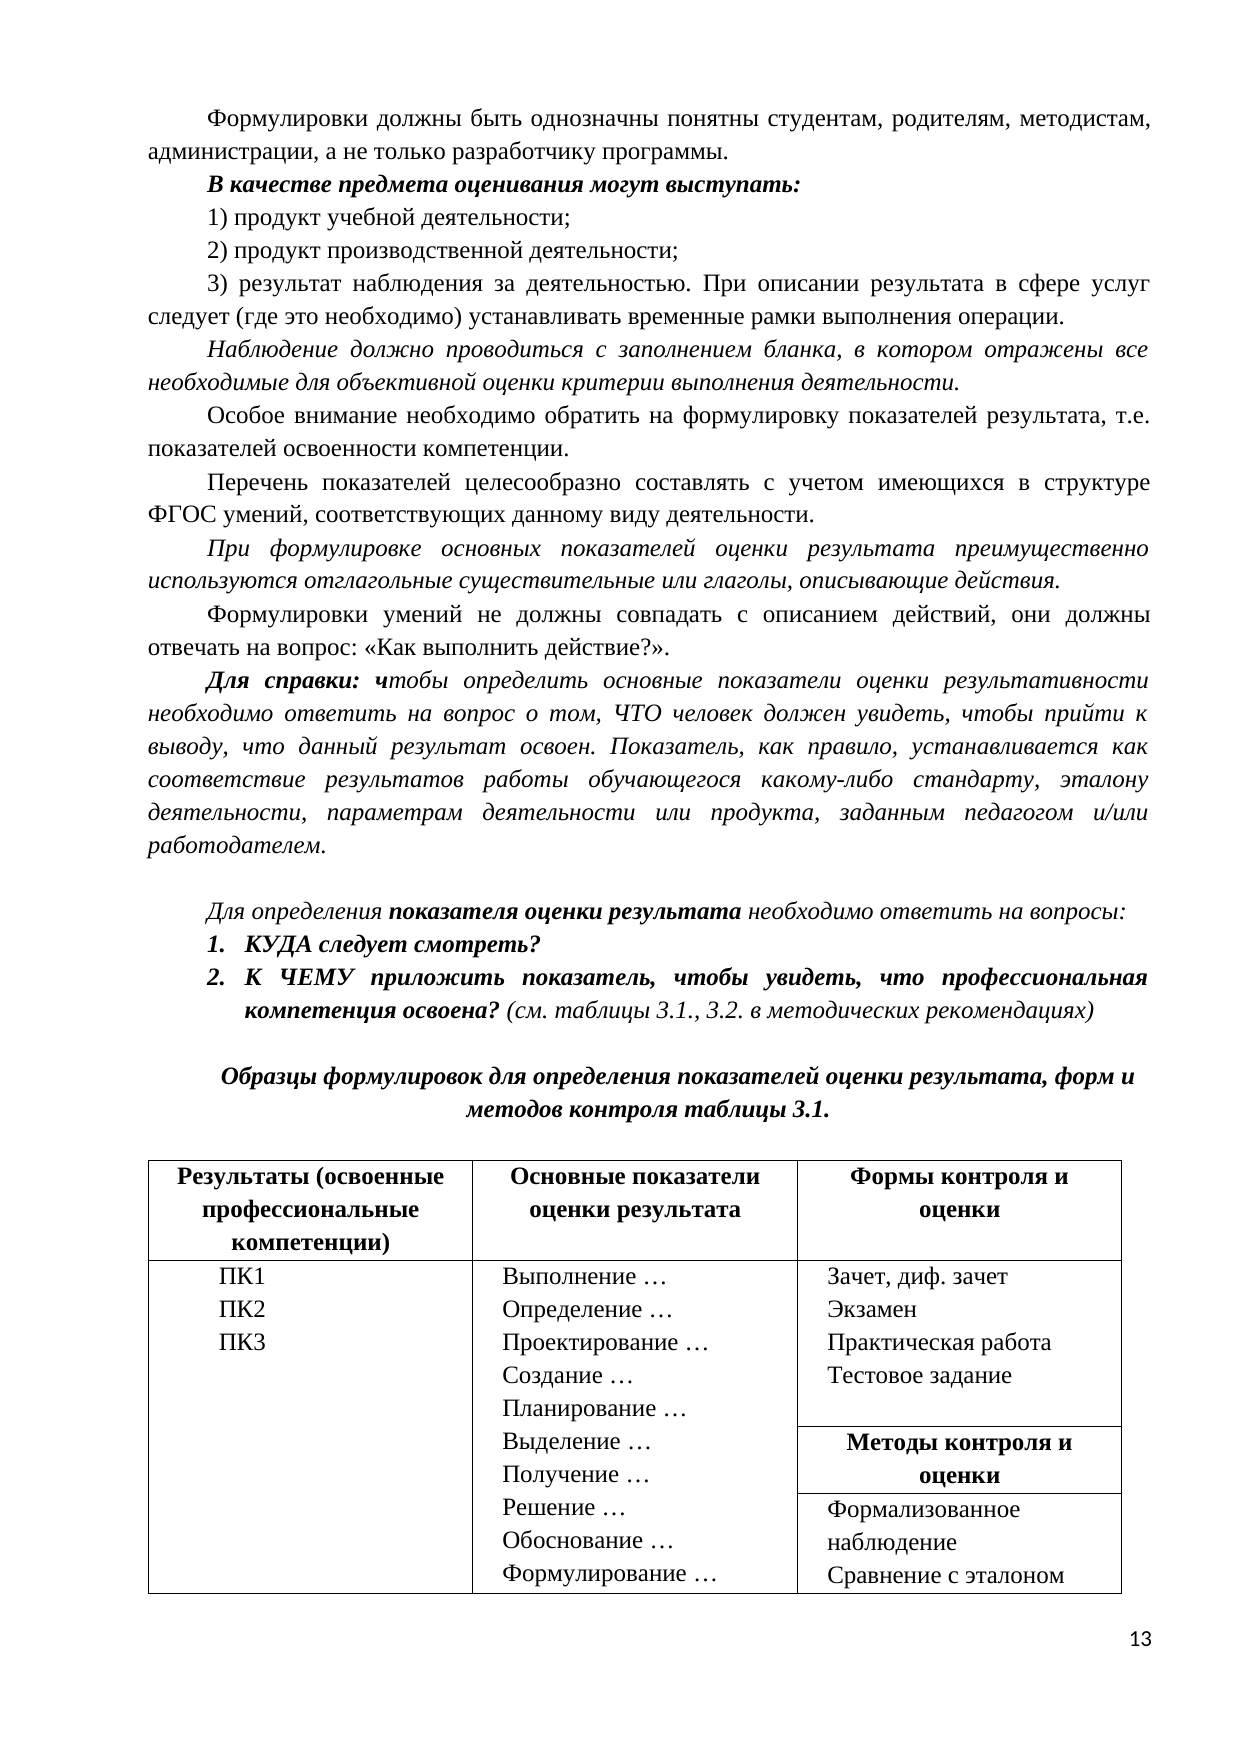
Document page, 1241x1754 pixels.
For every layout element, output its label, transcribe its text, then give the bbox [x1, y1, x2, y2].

table_header Формы контроля и оценки [798, 1161, 1121, 1260]
text Образцы формулировок для определения показателей оценки результата, форм и методов контроля таблицы 3.1. [148, 1061, 1152, 1123]
text Формулировки должны быть однозначны понятны студентам, родителям, методистам, администрации, а не только разработчику программы. [148, 103, 1152, 165]
text При формулировке основных показателей оценки результата преимущественно используются отглагольные существительные или глаголы, описывающие действия. [148, 533, 1152, 594]
table_header Результаты (освоенные профессиональные компетенции) [149, 1161, 472, 1260]
text 1) продукт учебной деятельности; [148, 202, 1152, 231]
text 3) результат наблюдения за деятельностью. При описании результата в сфере услуг следует (где это необходимо) устанавливать временные рамки выполнения операции. [148, 268, 1152, 330]
table_cell ПК1 ПК2 ПК3 [149, 1261, 472, 1593]
text Формулировки умений не должны совпадать с описанием действий, они должны отвечать на вопрос: «Как выполнить действие?». [148, 599, 1152, 660]
text В качестве предмета оценивания могут выступать: [148, 169, 1152, 198]
list К ЧЕМУ приложить показатель, чтобы увидеть, что профессиональная компетенция освоена? (см. таблицы 3.1., 3.2. в методических рекомендациях) [207, 962, 1152, 1024]
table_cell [798, 1494, 1121, 1593]
text Наблюдение должно проводиться с заполнением бланка, в котором отражены все необходимые для объективной оценки критерии выполнения деятельности. [148, 334, 1152, 396]
table_cell Выполнение … Определение … Проектирование … Создание … Планирование … Выделение … Получение … Решение … Обоснование … Формулирование … Доказательство … Изготовление … Скорость...с учетом правил Полнота (анализа) Соответствие …требованиям…и т.д. [473, 1261, 797, 1593]
text Для справки: чтобы определить основные показатели оценки результативности необходимо ответить на вопрос о том, ЧТО человек должен увидеть, чтобы прийти к выводу, что данный результат освоен. Показатель, как правило, устанавливается как соответствие результатов работы обучающегося какому-либо стандарту, эталону деятельности, параметрам деятельности или продукта, заданным педагогом и/или работодателем. [148, 665, 1152, 858]
text Особое внимание необходимо обратить на формулировку показателей результата, т.е. показателей освоенности компетенции. [148, 401, 1152, 462]
text Перечень показателей целесообразно составлять с учетом имеющихся в структуре ФГОС умений, соответствующих данному виду деятельности. [148, 467, 1152, 528]
table_cell Методы контроля и оценки [798, 1427, 1121, 1493]
table_cell Зачет, диф. зачет Экзамен Практическая работа Тестовое задание [798, 1261, 1121, 1426]
text Для определения показателя оценки результата необходимо ответить на вопросы: [148, 896, 1152, 924]
text 2) продукт производственной деятельности; [148, 235, 1152, 264]
list КУДА следует смотреть? [207, 929, 1152, 958]
table_header Основные показатели оценки результата [473, 1161, 797, 1260]
